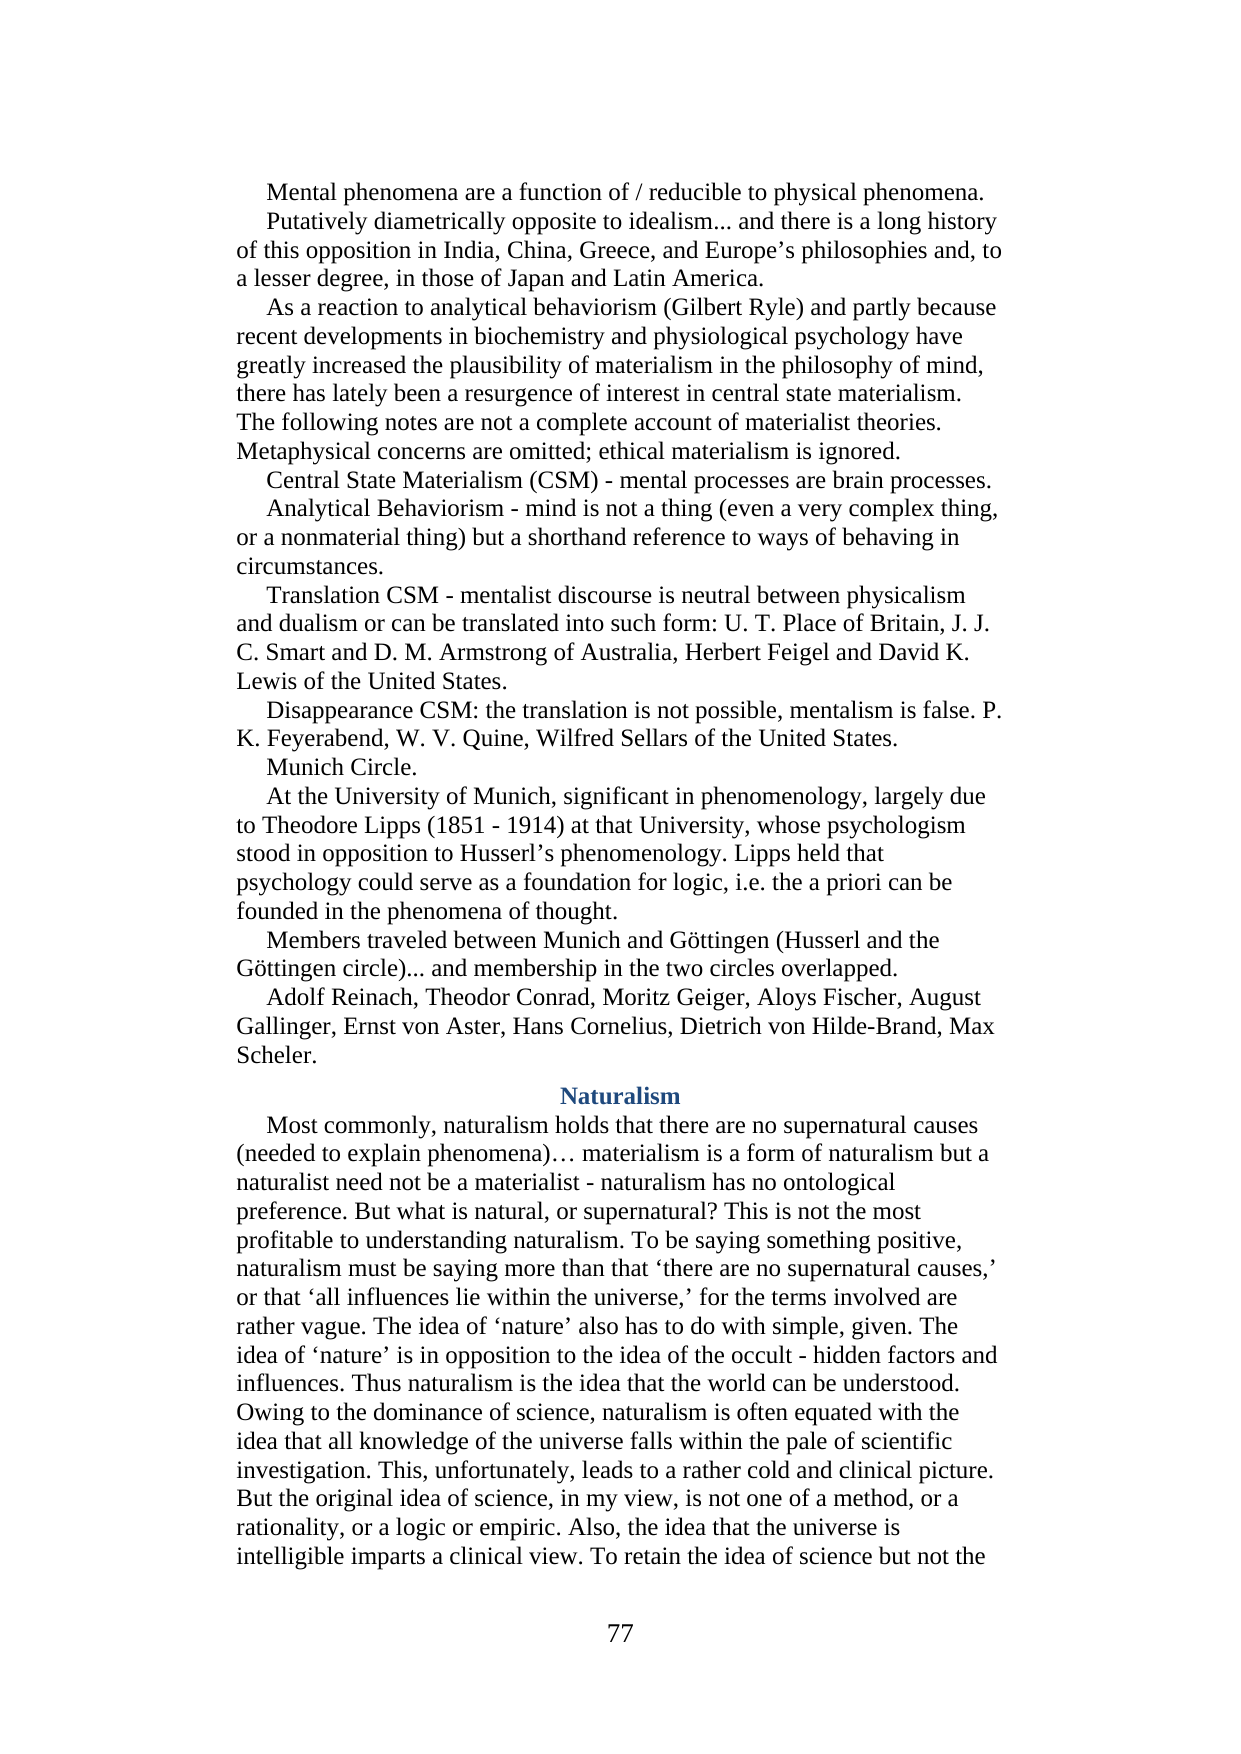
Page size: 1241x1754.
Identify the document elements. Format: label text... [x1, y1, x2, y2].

text Putatively diametrically opposite to idealism... and there is a long history of this opposition in India, China, Greece, and Europe’s philosophies and, to a lesser degree, in those of Japan and Latin America. [236, 206, 1004, 292]
text Adolf Reinach, Theodor Conrad, Moritz Geiger, Aloys Fischer, August Gallinger, Ernst von Aster, Hans Cornelius, Dietrich von Hilde-Brand, Max Scheler. [236, 982, 1004, 1068]
subtitle Naturalism [236, 1081, 1004, 1110]
text Disappearance CSM: the translation is not possible, mentalism is false. P. K. Feyerabend, W. V. Quine, Wilfred Sellars of the United States. [236, 695, 1004, 752]
text Analytical Behaviorism - mind is not a thing (even a very complex thing, or a nonmaterial thing) but a shorthand reference to ways of behaving in circumstances. [236, 493, 1004, 580]
text Mental phenomena are a function of / reducible to physical phenomena. [236, 177, 1004, 206]
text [236, 1110, 1004, 1570]
text Members traveled between Munich and Göttingen (Husserl and the Göttingen circle)... and membership in the two circles overlapped. [236, 925, 1004, 982]
text Central State Materialism (CSM) - mental processes are brain processes. [236, 465, 1004, 493]
text Translation CSM - mentalist discourse is neutral between physicalism and dualism or can be translated into such form: U. T. Place of Britain, J. J. C. Smart and D. M. Armstrong of Australia, Herbert Feigel and David K. Lewis of the United States. [236, 580, 1004, 695]
text As a reaction to analytical behaviorism (Gilbert Ryle) and partly because recent developments in biochemistry and physiological psychology have greatly increased the plausibility of materialism in the philosophy of mind, there has lately been a resurgence of interest in central state materialism. The following notes are not a complete account of materialist theories. Metaphysical concerns are omitted; ethical materialism is ignored. [236, 292, 1004, 465]
text Munich Circle. [236, 752, 1004, 781]
text At the University of Munich, significant in phenomenology, largely due to Theodore Lipps (1851 - 1914) at that University, whose psychologism stood in opposition to Husserl’s phenomenology. Lipps held that psychology could serve as a foundation for logic, i.e. the a priori can be founded in the phenomena of thought. [236, 781, 1004, 925]
